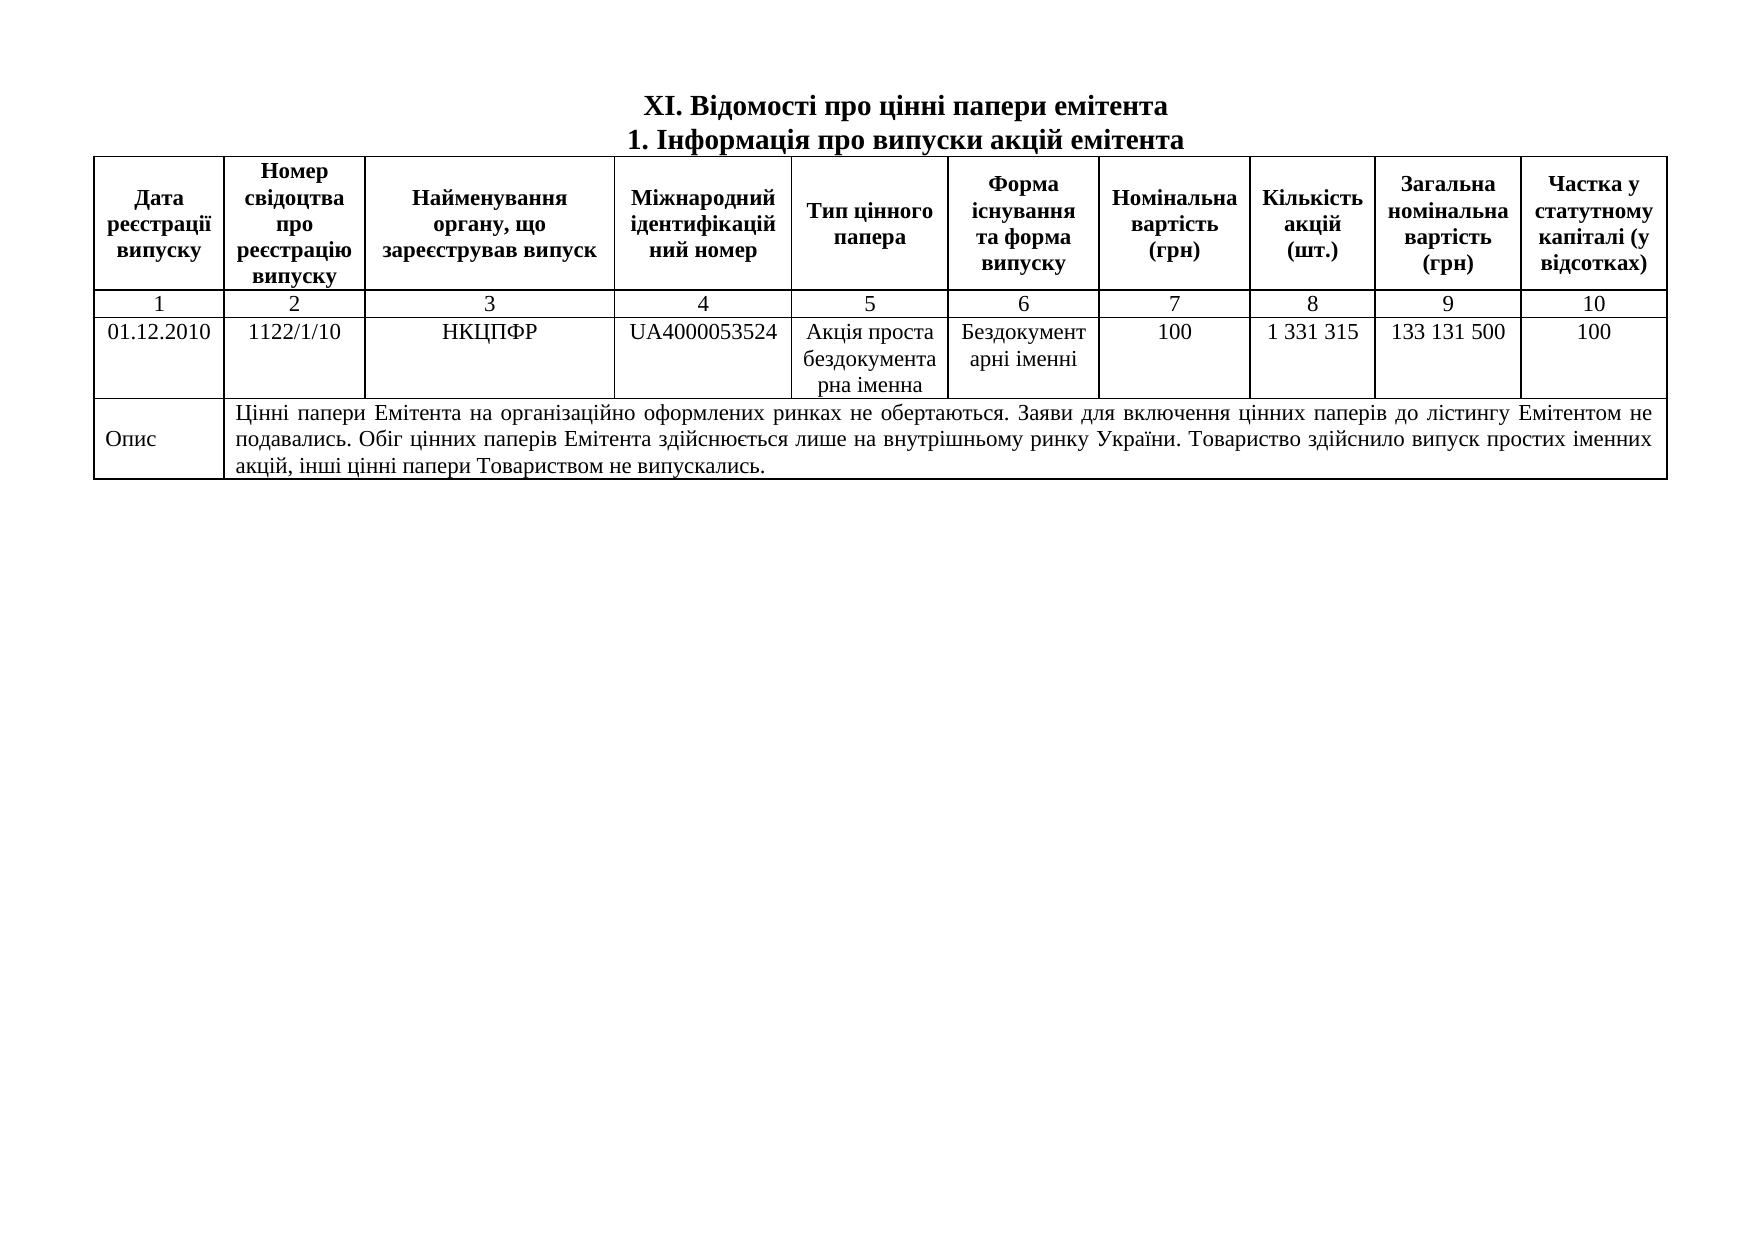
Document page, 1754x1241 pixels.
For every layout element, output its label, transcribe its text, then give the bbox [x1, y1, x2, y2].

table_cell 2 [225, 291, 364, 317]
table_cell 9 [1376, 291, 1520, 317]
table_cell 1122/1/10 [225, 318, 364, 397]
table_header Номінальна вартість (грн) [1100, 157, 1249, 289]
table_cell 7 [1100, 291, 1249, 317]
table_header Найменування органу, що зареєстрував випуск [366, 157, 614, 289]
text XI. Відомості про цінні папери емітента [146, 88, 1665, 122]
table_cell 1 [95, 291, 223, 317]
table_cell Опис [95, 399, 223, 478]
table_cell 5 [792, 291, 947, 317]
table_cell 10 [1522, 291, 1666, 317]
table_cell 4 [615, 291, 791, 317]
table_header Тип цінного папера [792, 157, 947, 289]
table_header Міжнародний ідентифікаційний номер [615, 157, 791, 289]
table_header Кількість акцій (шт.) [1251, 157, 1374, 289]
table_cell 133 131 500 [1376, 318, 1520, 397]
table_cell 100 [1522, 318, 1666, 397]
table_cell 3 [366, 291, 614, 317]
table_header Номер свідоцтва про реєстрацію випуску [225, 157, 364, 289]
table_cell 1 331 315 [1251, 318, 1374, 397]
table_cell Бездокументарні іменні [949, 318, 1098, 397]
table_cell 6 [949, 291, 1098, 317]
table_cell 01.12.2010 [95, 318, 223, 397]
table_cell UA4000053524 [615, 318, 791, 397]
table_cell Цiннi папери Емiтента на органiзацiйно оформлених ринках не обертаються. Заяви для включення цiнних паперiв до лiстингу Емiтентом не подавались. Обiг цiнних паперiв Емiтента здiйснюється лише на внутрiшньому ринку України. Товариство здiйснило випуск простих iменних акцiй, iншi цiннi папери Товариством не випускались. [225, 399, 1666, 478]
table_header Дата реєстрації випуску [95, 157, 223, 289]
table_cell Акція проста бездокументарна іменна [792, 318, 947, 397]
table_cell 8 [1251, 291, 1374, 317]
text 1. Інформація про випуски акцій емітента [146, 122, 1665, 156]
table_cell 100 [1100, 318, 1249, 397]
table_header Частка у статутному капіталі (у відсотках) [1522, 157, 1666, 289]
table_header Загальна номінальна вартість (грн) [1376, 157, 1520, 289]
table_header Форма існування та форма випуску [949, 157, 1098, 289]
table_cell НКЦПФР [366, 318, 614, 397]
